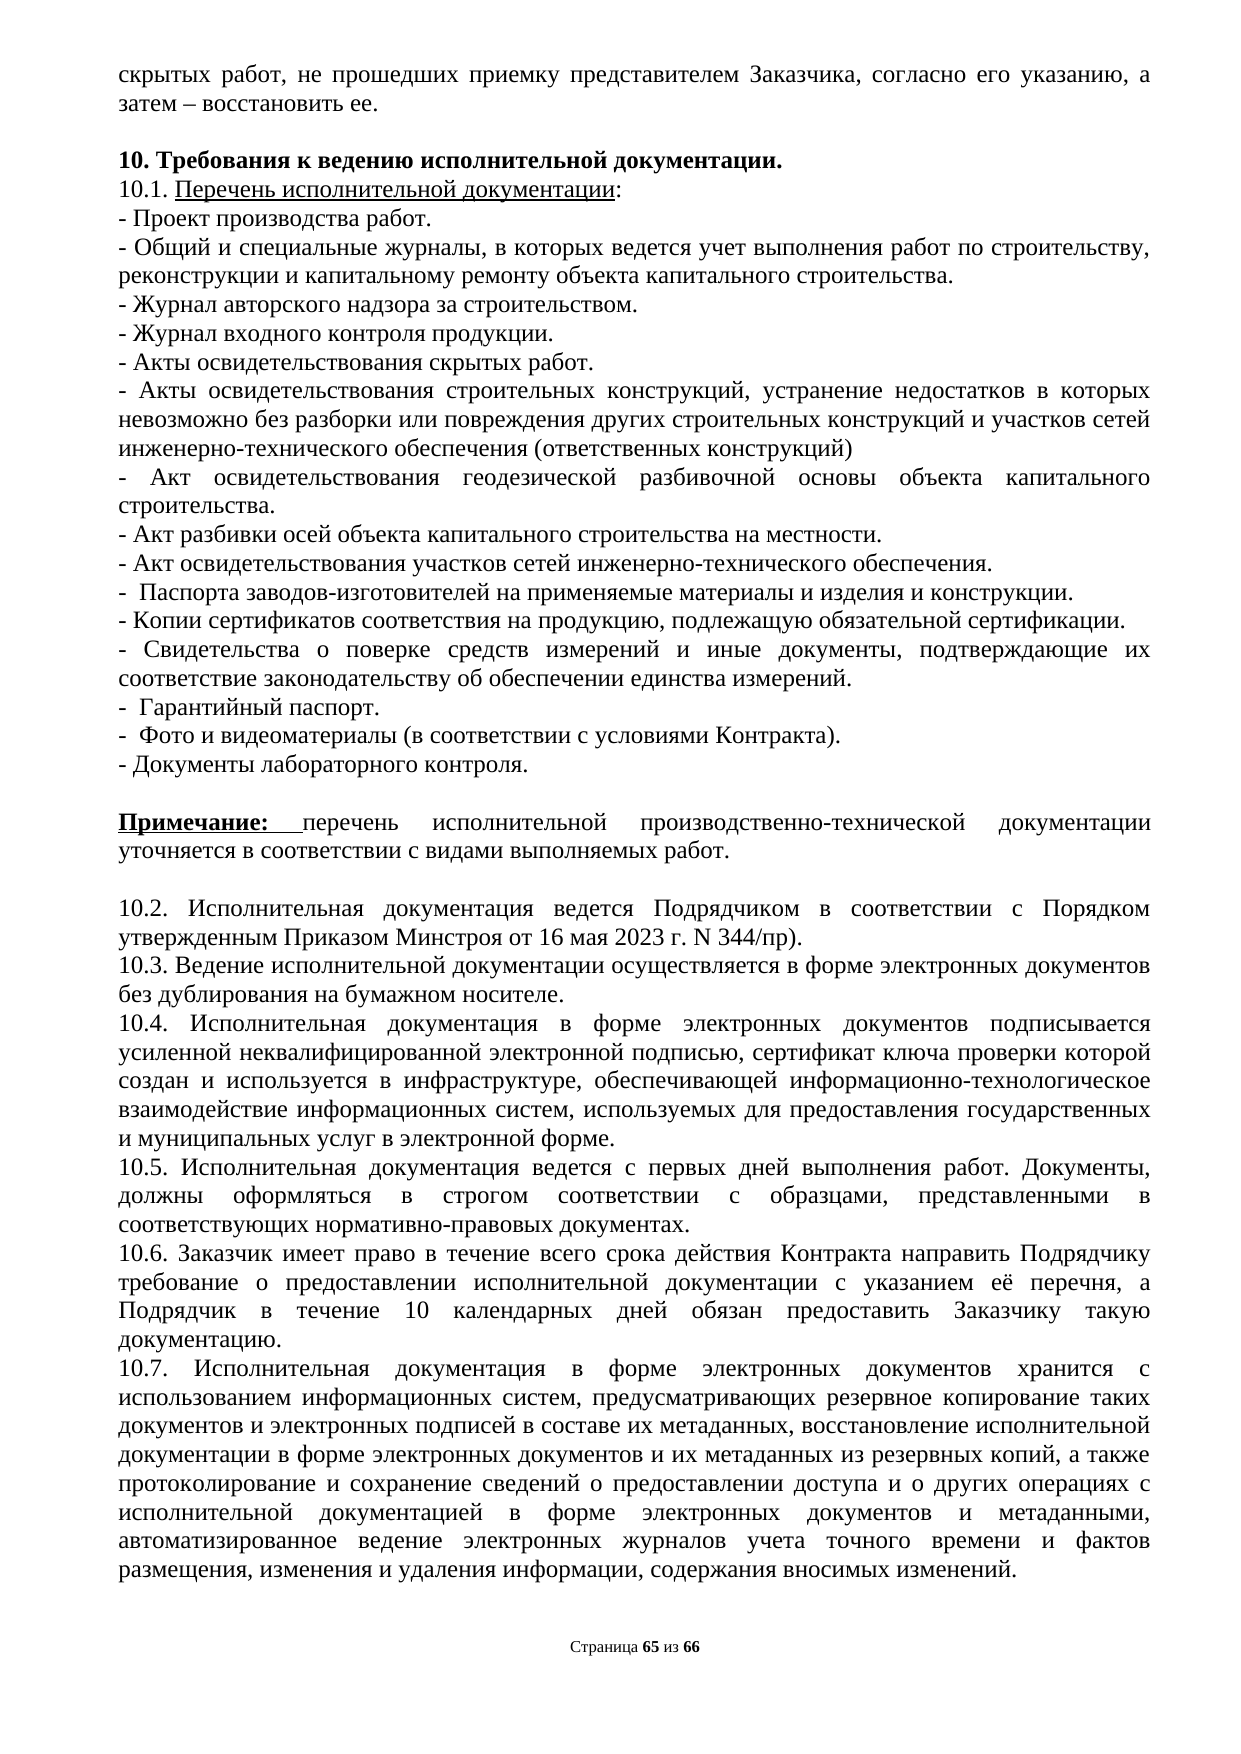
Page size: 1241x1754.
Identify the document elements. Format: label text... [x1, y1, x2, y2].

text - Паспорта заводов-изготовителей на применяемые материалы и изделия и конструкции. [118, 577, 1152, 605]
text - Гарантийный паспорт. [118, 692, 1152, 720]
text 10.3. Ведение исполнительной документации осуществляется в форме электронных документов без дублирования на бумажном носителе. [118, 950, 1152, 1008]
text - Акты освидетельствования скрытых работ. [118, 347, 1152, 375]
text - Фото и видеоматериалы (в соответствии с условиями Контракта). [118, 720, 1152, 749]
text - Акт освидетельствования участков сетей инженерно-технического обеспечения. [118, 548, 1152, 577]
text - Общий и специальные журналы, в которых ведется учет выполнения работ по строительству, реконструкции и капитальному ремонту объекта капитального строительства. [118, 232, 1152, 289]
text - Свидетельства о поверке средств измерений и иные документы, подтверждающие их соответствие законодательству об обеспечении единства измерений. [118, 634, 1152, 692]
text 10.6. Заказчик имеет право в течение всего срока действия Контракта направить Подрядчику требование о предоставлении исполнительной документации с указанием её перечня, а Подрядчик в течение 10 календарных дней обязан предоставить Заказчику такую документацию. [118, 1238, 1152, 1353]
text 10.5. Исполнительная документация ведется с первых дней выполнения работ. Документы, должны оформляться в строгом соответствии с образцами, представленными в соответствующих нормативно-правовых документах. [118, 1152, 1152, 1238]
text - Проект производства работ. [118, 203, 1152, 232]
text 10.1. Перечень исполнительной документации: [118, 174, 1152, 203]
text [118, 59, 1152, 117]
text 10.2. Исполнительная документация ведется Подрядчиком в соответствии с Порядком утвержденным Приказом Минстроя от 16 мая 2023 г. N 344/пр). [118, 893, 1152, 950]
text - Акты освидетельствования строительных конструкций, устранение недостатков в которых невозможно без разборки или повреждения других строительных конструкций и участков сетей инженерно-технического обеспечения (ответственных конструкций) [118, 375, 1152, 462]
text - Копии сертификатов соответствия на продукцию, подлежащую обязательной сертификации. [118, 605, 1152, 634]
text - Акт освидетельствования геодезической разбивочной основы объекта капитального строительства. [118, 462, 1152, 519]
text 10.4. Исполнительная документация в форме электронных документов подписывается усиленной неквалифицированной электронной подписью, сертификат ключа проверки которой создан и используется в инфраструктуре, обеспечивающей информационно-технологическое взаимодействие информационных систем, используемых для предоставления государственных и муниципальных услуг в электронной форме. [118, 1008, 1152, 1152]
text - Документы лабораторного контроля. [118, 749, 1152, 778]
text - Акт разбивки осей объекта капитального строительства на местности. [118, 519, 1152, 548]
text 10. Требования к ведению исполнительной документации. [118, 145, 1152, 174]
text Примечание: перечень исполнительной производственно-технической документации уточняется в соответствии с видами выполняемых работ. [118, 807, 1152, 864]
text - Журнал авторского надзора за строительством. [118, 289, 1152, 318]
text - Журнал входного контроля продукции. [118, 318, 1152, 347]
text 10.7. Исполнительная документация в форме электронных документов хранится с использованием информационных систем, предусматривающих резервное копирование таких документов и электронных подписей в составе их метаданных, восстановление исполнительной документации в форме электронных документов и их метаданных из резервных копий, а также протоколирование и сохранение сведений о предоставлении доступа и о других операциях с исполнительной документацией в форме электронных документов и метаданными, автоматизированное ведение электронных журналов учета точного времени и фактов размещения, изменения и удаления информации, содержания вносимых изменений. [118, 1353, 1152, 1583]
